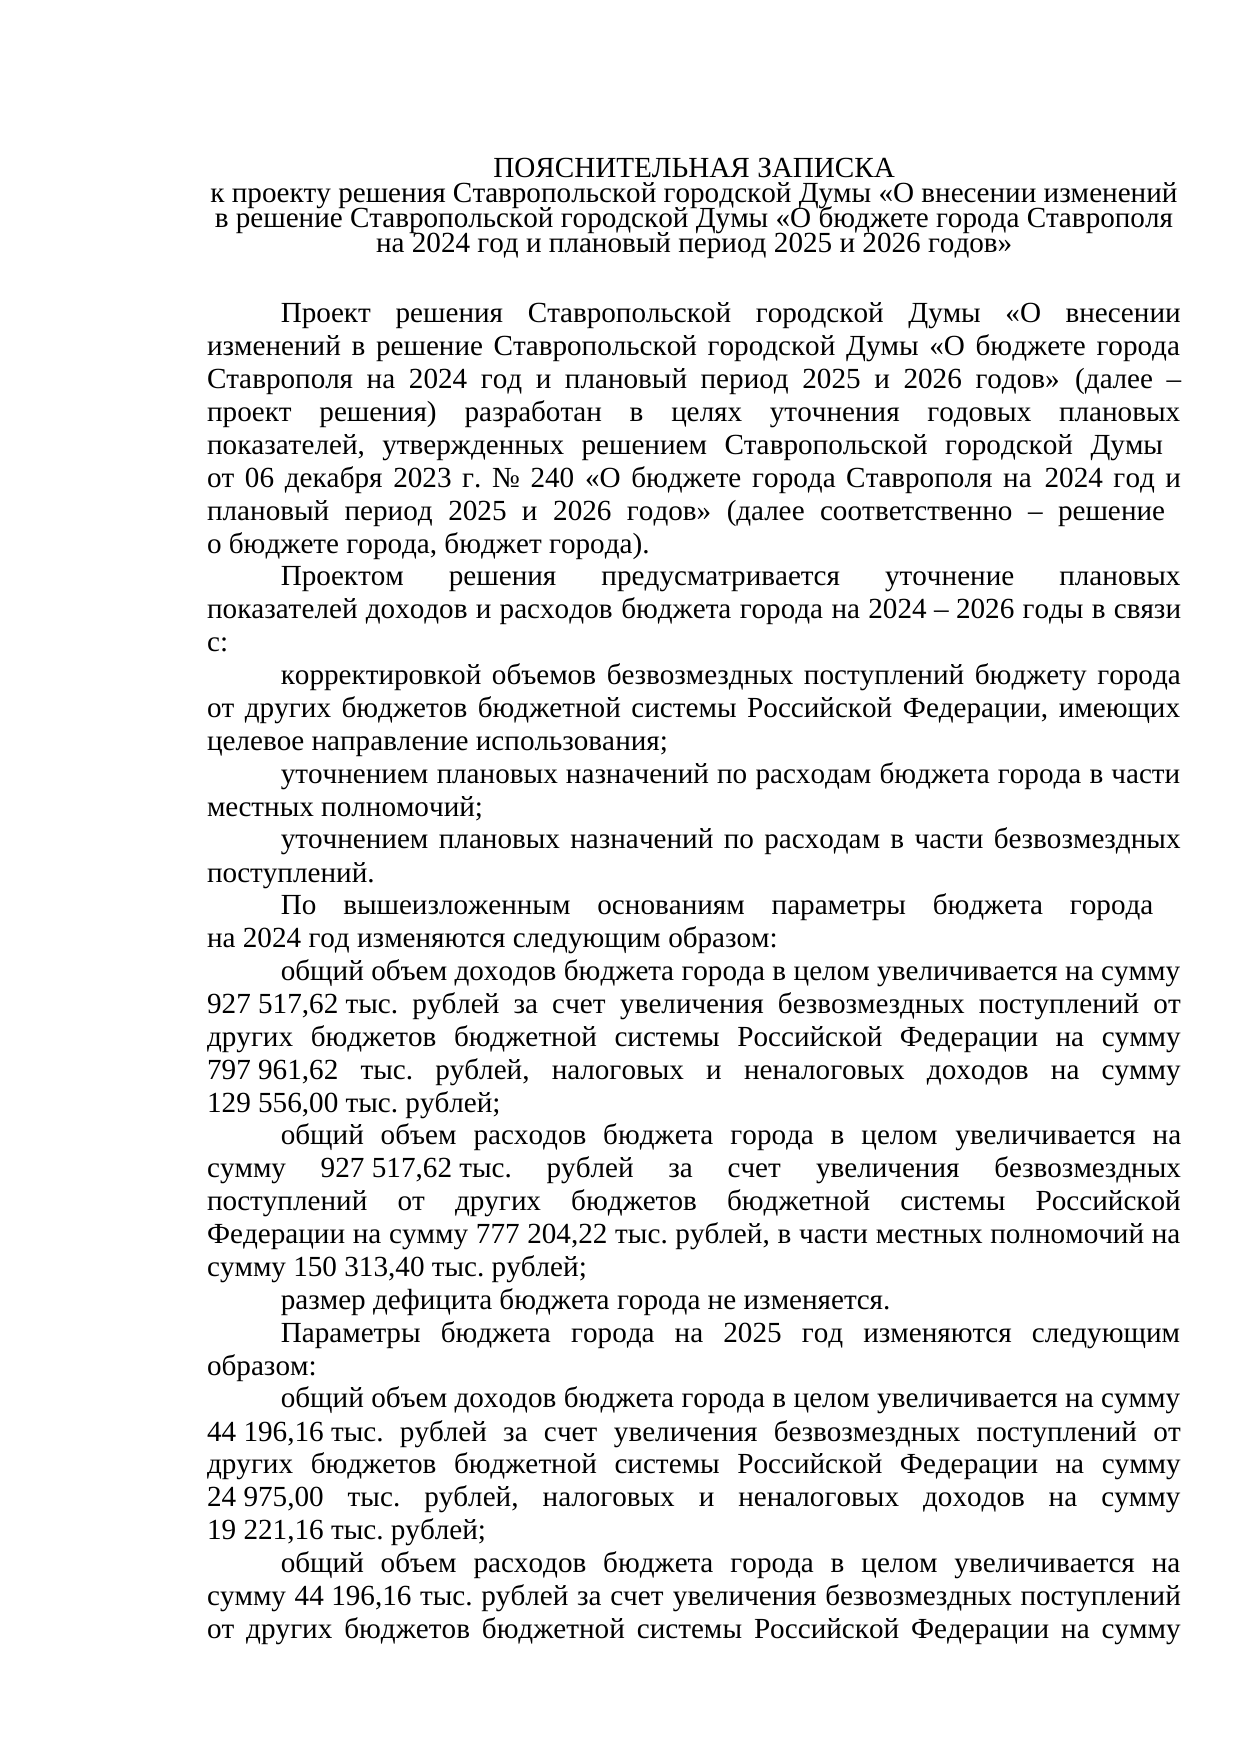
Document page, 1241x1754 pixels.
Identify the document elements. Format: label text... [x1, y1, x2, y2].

text Проектом решения предусматривается уточнение плановых показателей доходов и расходов бюджета города на 2024 – 2026 годы в связи с: [207, 559, 1181, 658]
text корректировкой объемов безвозмездных поступлений бюджету города от других бюджетов бюджетной системы Российской Федерации, имеющих целевое направление использования; [207, 658, 1181, 757]
text Параметры бюджета города на 2025 год изменяются следующим образом: [207, 1316, 1181, 1381]
text уточнением плановых назначений по расходам в части безвозмездных поступлений. [207, 822, 1181, 888]
text общий объем доходов бюджета города в целом увеличивается на сумму 927 517,62 тыс. рублей за счет увеличения безвозмездных поступлений от других бюджетов бюджетной системы Российской Федерации на сумму 797 961,62 тыс. рублей, налоговых и неналоговых доходов на сумму 129 556,00 тыс. рублей; [207, 954, 1181, 1118]
text Проект решения Ставропольской городской Думы «О внесении изменений в решение Ставропольской городской Думы «О бюджете города Ставрополя на 2024 год и плановый период 2025 и 2026 годов» (далее – проект решения) разработан в целях уточнения годовых плановых показателей, утвержденных решением Ставропольской городской Думы от 06 декабря 2023 г. № 240 «О бюджете города Ставрополя на 2024 год и плановый период 2025 и 2026 годов» (далее соответственно – решение о бюджете города, бюджет города). [207, 296, 1181, 559]
title ПОЯСНИТЕЛЬНАЯ ЗАПИСКА [207, 158, 1181, 183]
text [207, 1546, 1181, 1644]
text размер дефицита бюджета города не изменяется. [207, 1283, 1181, 1316]
text общий объем доходов бюджета города в целом увеличивается на сумму 44 196,16 тыс. рублей за счет увеличения безвозмездных поступлений от других бюджетов бюджетной системы Российской Федерации на сумму 24 975,00 тыс. рублей, налоговых и неналоговых доходов на сумму 19 221,16 тыс. рублей; [207, 1381, 1181, 1546]
text По вышеизложенным основаниям параметры бюджета города на 2024 год изменяются следующим образом: [207, 888, 1181, 954]
text общий объем расходов бюджета города в целом увеличивается на сумму 927 517,62 тыс. рублей за счет увеличения безвозмездных поступлений от других бюджетов бюджетной системы Российской Федерации на сумму 777 204,22 тыс. рублей, в части местных полномочий на сумму 150 313,40 тыс. рублей; [207, 1118, 1181, 1283]
text уточнением плановых назначений по расходам бюджета города в части местных полномочий; [207, 757, 1181, 822]
text к проекту решения Ставропольской городской Думы «О внесении изменений в решение Ставропольской городской Думы «О бюджете города Ставрополя на 2024 год и плановый период 2025 и 2026 годов» [207, 183, 1181, 258]
